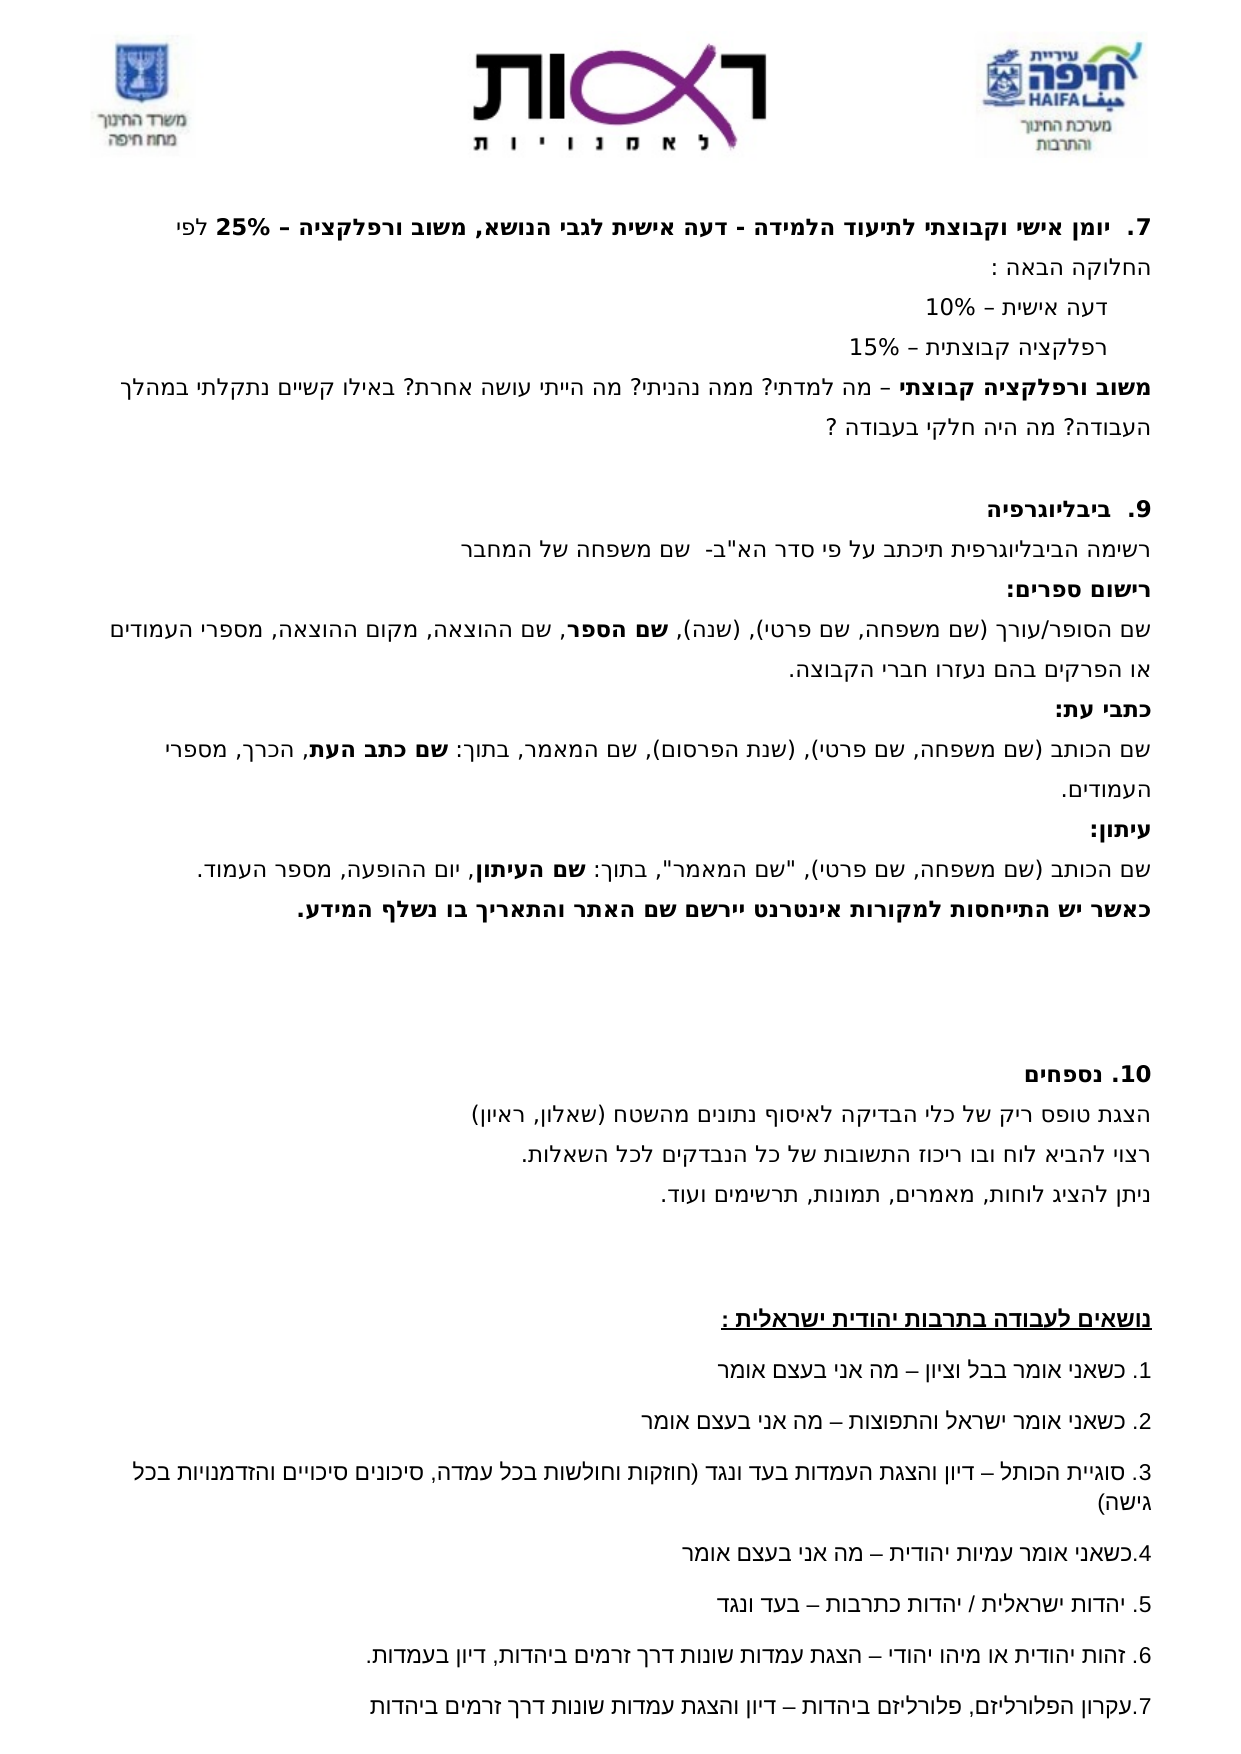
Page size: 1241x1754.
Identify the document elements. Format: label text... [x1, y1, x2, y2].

picture [88, 31, 1148, 163]
text 5. יהדות ישראלית / יהדות כתרבות – בעד ונגד [89, 1591, 1152, 1617]
text הצגת טופס ריק של כלי הבדיקה לאיסוף נתונים מהשטח (שאלון, ראיון) [89, 1102, 1152, 1128]
text שם הכותב (שם משפחה, שם פרטי), "שם המאמר", בתוך: שם העיתון, יום ההופעה, מספר העמוד. [89, 856, 1152, 882]
text דעה אישית – 10% [89, 294, 1152, 320]
text שם הכותב (שם משפחה, שם פרטי), (שנת הפרסום), שם המאמר, בתוך: שם כתב העת, הכרך, מספרי העמודים. [89, 736, 1152, 802]
text 1. כשאני אומר בבל וציון – מה אני בעצם אומר [89, 1357, 1152, 1383]
text 9. ביבליוגרפיה [89, 496, 1152, 522]
text רשימה הביבליוגרפית תיכתב על פי סדר הא"ב- שם משפחה של המחבר [89, 536, 1152, 562]
text ניתן להציג לוחות, מאמרים, תמונות, תרשימים ועוד. [89, 1182, 1152, 1208]
text רצוי להביא לוח ובו ריכוז התשובות של כל הנבדקים לכל השאלות. [89, 1142, 1152, 1168]
text כאשר יש התייחסות למקורות אינטרנט יירשם שם האתר והתאריך בו נשלף המידע. [89, 896, 1152, 922]
text 2. כשאני אומר ישראל והתפוצות – מה אני בעצם אומר [89, 1408, 1152, 1434]
text רישום ספרים: [89, 576, 1152, 602]
text כתבי עת: [89, 696, 1152, 722]
text 3. סוגיית הכותל – דיון והצגת העמדות בעד ונגד (חוזקות וחולשות בכל עמדה, סיכונים סיכויים והזדמנויות בכל גישה) [89, 1459, 1152, 1515]
text משוב ורפלקציה קבוצתי – מה למדתי? ממה נהניתי? מה הייתי עושה אחרת? באילו קשיים נתקלתי במהלך העבודה? מה היה חלקי בעבודה ? [89, 374, 1152, 440]
text 6. זהות יהודית או מיהו יהודי – הצגת עמדות שונות דרך זרמים ביהדות, דיון בעמדות. [89, 1642, 1152, 1668]
text 7.עקרון הפלורליזם, פלורליזם ביהדות – דיון והצגת עמדות שונות דרך זרמים ביהדות [89, 1693, 1152, 1719]
text 10. נספחים [89, 1062, 1152, 1088]
text 4.כשאני אומר עמיות יהודית – מה אני בעצם אומר [89, 1540, 1152, 1566]
text 7. יומן אישי וקבוצתי לתיעוד הלמידה - דעה אישית לגבי הנושא, משוב ורפלקציה – 25% לפי החלוקה הבאה : [89, 214, 1152, 280]
text שם הסופר/עורך (שם משפחה, שם פרטי), (שנה), שם הספר, שם ההוצאה, מקום ההוצאה, מספרי העמודים או הפרקים בהם נעזרו חברי הקבוצה. [89, 616, 1152, 682]
text עיתון: [89, 816, 1152, 842]
text רפלקציה קבוצתית – 15% [89, 334, 1152, 360]
text נושאים לעבודה בתרבות יהודית ישראלית : [89, 1306, 1152, 1332]
